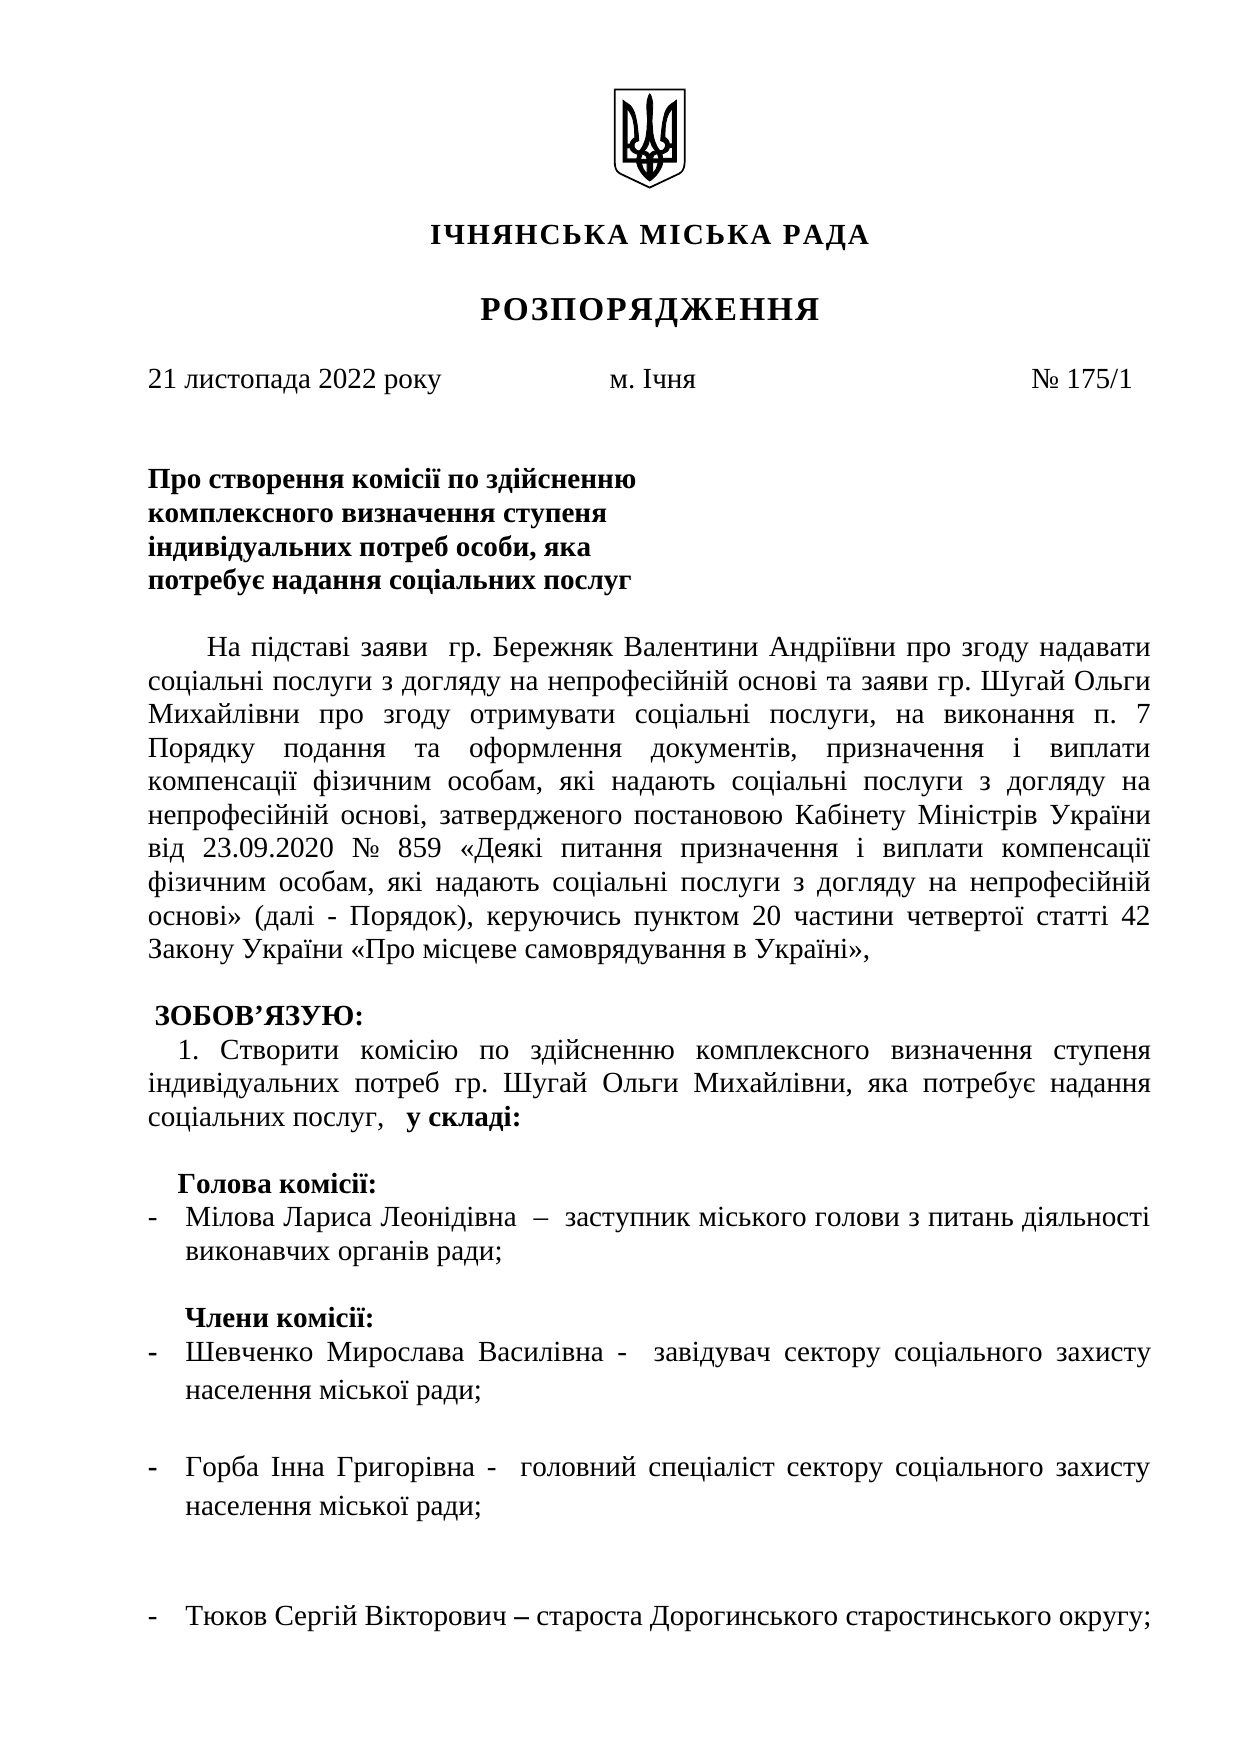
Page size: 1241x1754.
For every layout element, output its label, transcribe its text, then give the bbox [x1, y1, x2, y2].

text Члени комісії: [177, 1300, 1152, 1334]
text 1. Створити комісію по здійсненню комплексного визначення ступеня індивідуальних потреб гр. Шугай Ольги Михайлівни, яка потребує надання соціальних послуг, у складі: [148, 1032, 1152, 1132]
text На підставі заяви гр. Бережняк Валентини Андріївни про згоду надавати соціальні послуги з догляду на непрофесійній основі та заяви гр. Шугай Ольги Михайлівни про згоду отримувати соціальні послуги, на виконання п. 7 Порядку подання та оформлення документів, призначення і виплати компенсації фізичним особам, які надають соціальні послуги з догляду на непрофесійній основі, затвердженого постановою Кабінету Міністрів України від 23.09.2020 № 859 «Деякі питання призначення і виплати компенсації фізичним особам, які надають соціальні послуги з догляду на непрофесійній основі» (далі - Порядок), керуючись пунктом 20 частини четвертої статті 42 Закону України «Про місцеве самоврядування в Україні», [148, 629, 1152, 965]
text ІЧНЯНСЬКА МІСЬКА РАДА [148, 217, 1152, 251]
text Про створення комісії по здійсненню [148, 462, 1152, 495]
text Голова комісії: [177, 1166, 1152, 1199]
text індивідуальних потреб особи, яка [148, 529, 1152, 562]
text РОЗПОРЯДЖЕННЯ [148, 289, 1152, 327]
text ЗОБОВ’ЯЗУЮ: [103, 998, 1152, 1032]
list Мілова Лариса Леонідівна – заступник міського голови з питань діяльності виконавчих органів ради; [148, 1199, 1152, 1267]
list Горба Інна Григорівна - головний спеціаліст сектору соціального захисту населення міської ради; [148, 1449, 1152, 1521]
list Шевченко Мирослава Василівна - завідувач сектору соціального захисту населення міської ради; [148, 1334, 1152, 1406]
text комплексного визначення ступеня [148, 495, 1152, 529]
text потребує надання соціальних послуг [148, 562, 1152, 596]
text 21 листопада 2022 року м. Ічня № 175/1 [148, 361, 1152, 394]
list Тюков Сергій Вікторович – староста Дорогинського старостинського округу; [148, 1598, 1152, 1632]
